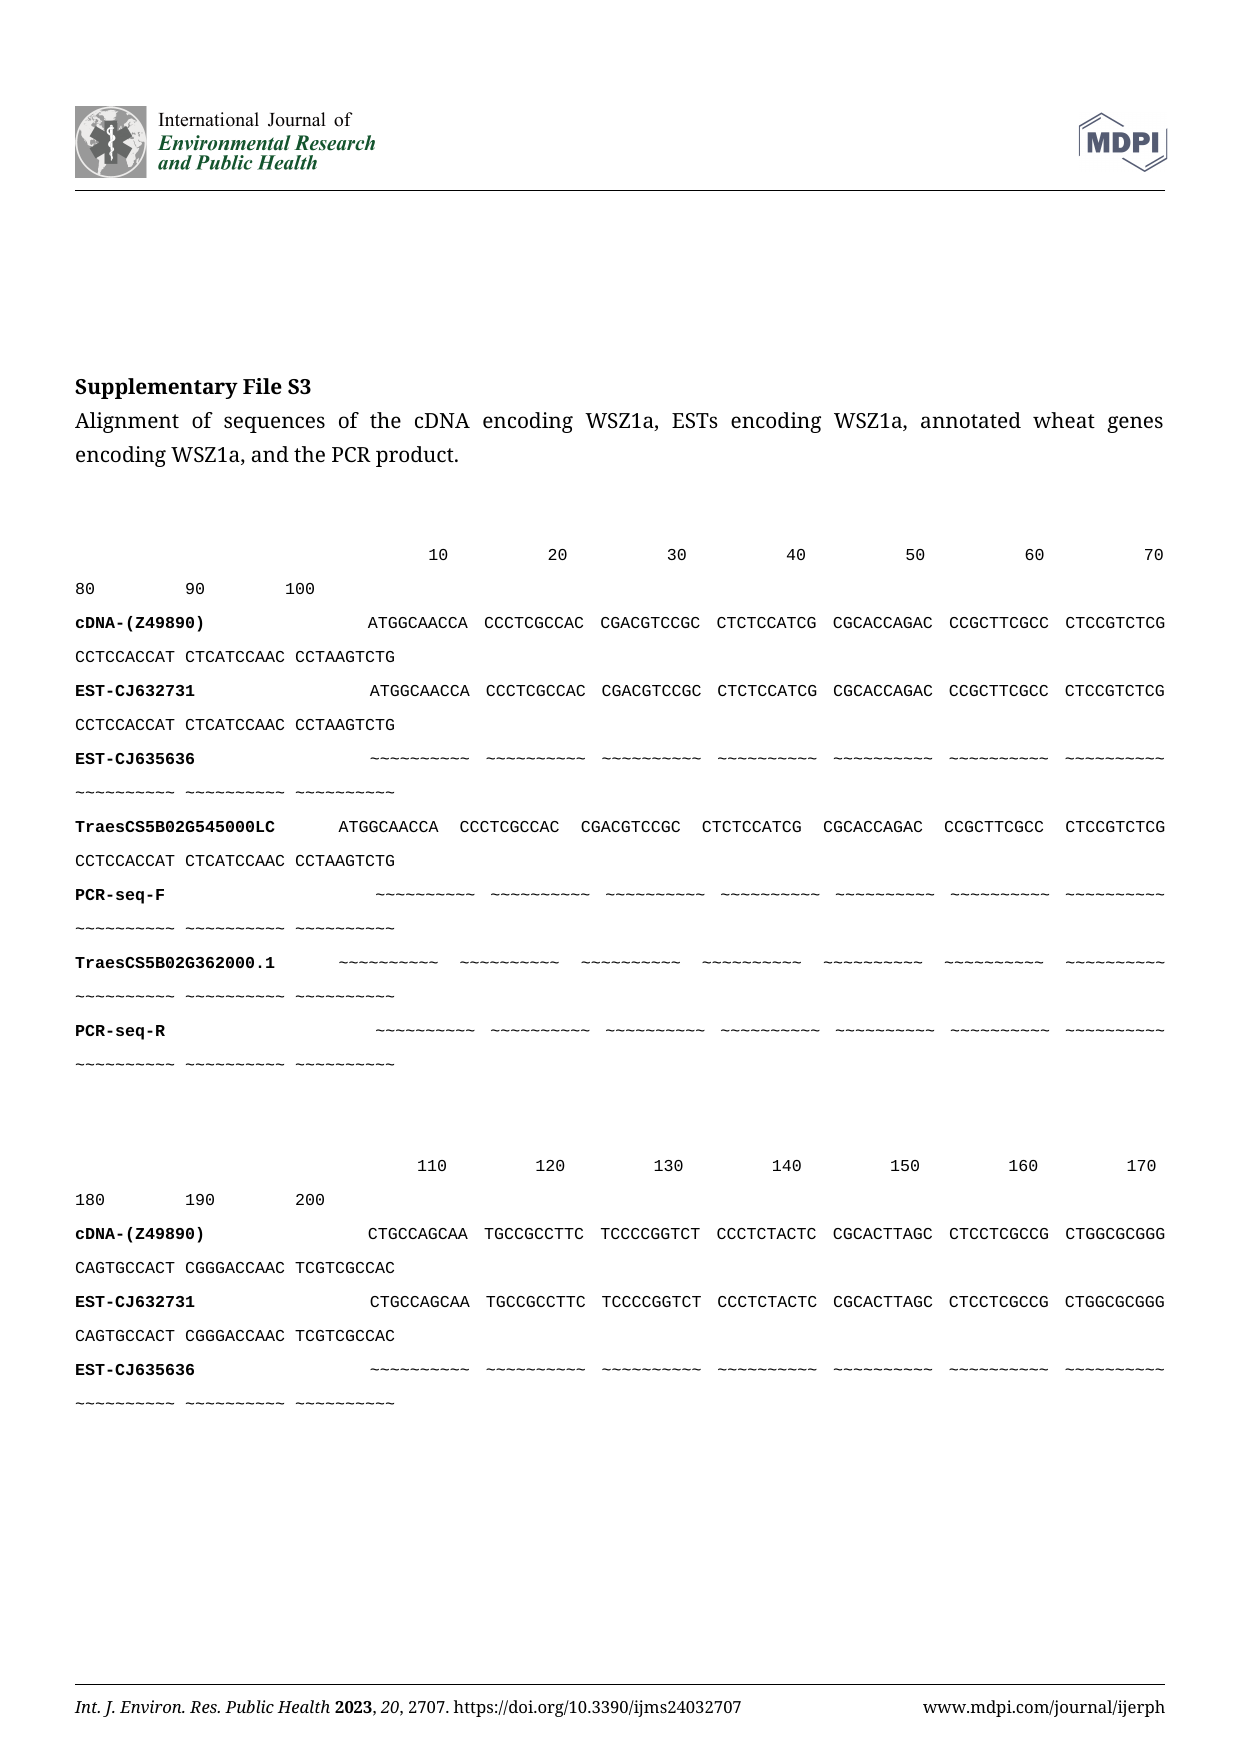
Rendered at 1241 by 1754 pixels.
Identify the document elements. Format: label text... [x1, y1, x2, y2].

text TraesCS5B02G545000LC ATGGCAACCA CCCTCGCCAC CGACGTCCGC CTCTCCATCG CGCACCAGAC CCGCTTCGCC CTCCGTCTCG CCTCCACCAT CTCATCCAAC CCTAAGTCTG [75, 811, 1165, 879]
text Alignment of sequences of the cDNA encoding WSZ1a, ESTs encoding WSZ1a, annotated wheat genes encoding WSZ1a, and the PCR product. [75, 403, 1165, 471]
text Supplementary File S3 [75, 369, 1165, 403]
text cDNA-(Z49890) ATGGCAACCA CCCTCGCCAC CGACGTCCGC CTCTCCATCG CGCACCAGAC CCGCTTCGCC CTCCGTCTCG CCTCCACCAT CTCATCCAAC CCTAAGTCTG [75, 607, 1165, 675]
text PCR-seq-R ~~~~~~~~~~ ~~~~~~~~~~ ~~~~~~~~~~ ~~~~~~~~~~ ~~~~~~~~~~ ~~~~~~~~~~ ~~~~~~~~~~ ~~~~~~~~~~ ~~~~~~~~~~ ~~~~~~~~~~ [75, 1015, 1165, 1083]
text 10 20 30 40 50 60 70 80 90 100 [75, 539, 1165, 607]
text EST-CJ635636 ~~~~~~~~~~ ~~~~~~~~~~ ~~~~~~~~~~ ~~~~~~~~~~ ~~~~~~~~~~ ~~~~~~~~~~ ~~~~~~~~~~ ~~~~~~~~~~ ~~~~~~~~~~ ~~~~~~~~~~ [75, 743, 1165, 811]
text EST-CJ632731 CTGCCAGCAA TGCCGCCTTC TCCCCGGTCT CCCTCTACTC CGCACTTAGC CTCCTCGCCG CTGGCGCGGG CAGTGCCACT CGGGACCAAC TCGTCGCCAC [75, 1286, 1165, 1354]
text 110 120 130 140 150 160 170 180 190 200 [75, 1151, 1165, 1218]
text cDNA-(Z49890) CTGCCAGCAA TGCCGCCTTC TCCCCGGTCT CCCTCTACTC CGCACTTAGC CTCCTCGCCG CTGGCGCGGG CAGTGCCACT CGGGACCAAC TCGTCGCCAC [75, 1218, 1165, 1286]
text EST-CJ635636 ~~~~~~~~~~ ~~~~~~~~~~ ~~~~~~~~~~ ~~~~~~~~~~ ~~~~~~~~~~ ~~~~~~~~~~ ~~~~~~~~~~ ~~~~~~~~~~ ~~~~~~~~~~ ~~~~~~~~~~ [75, 1354, 1165, 1422]
text PCR-seq-F ~~~~~~~~~~ ~~~~~~~~~~ ~~~~~~~~~~ ~~~~~~~~~~ ~~~~~~~~~~ ~~~~~~~~~~ ~~~~~~~~~~ ~~~~~~~~~~ ~~~~~~~~~~ ~~~~~~~~~~ [75, 879, 1165, 947]
picture [75, 106, 375, 178]
text TraesCS5B02G362000.1 ~~~~~~~~~~ ~~~~~~~~~~ ~~~~~~~~~~ ~~~~~~~~~~ ~~~~~~~~~~ ~~~~~~~~~~ ~~~~~~~~~~ ~~~~~~~~~~ ~~~~~~~~~~ ~~~~~~~~~~ [75, 947, 1165, 1015]
text EST-CJ632731 ATGGCAACCA CCCTCGCCAC CGACGTCCGC CTCTCCATCG CGCACCAGAC CCGCTTCGCC CTCCGTCTCG CCTCCACCAT CTCATCCAAC CCTAAGTCTG [75, 675, 1165, 743]
